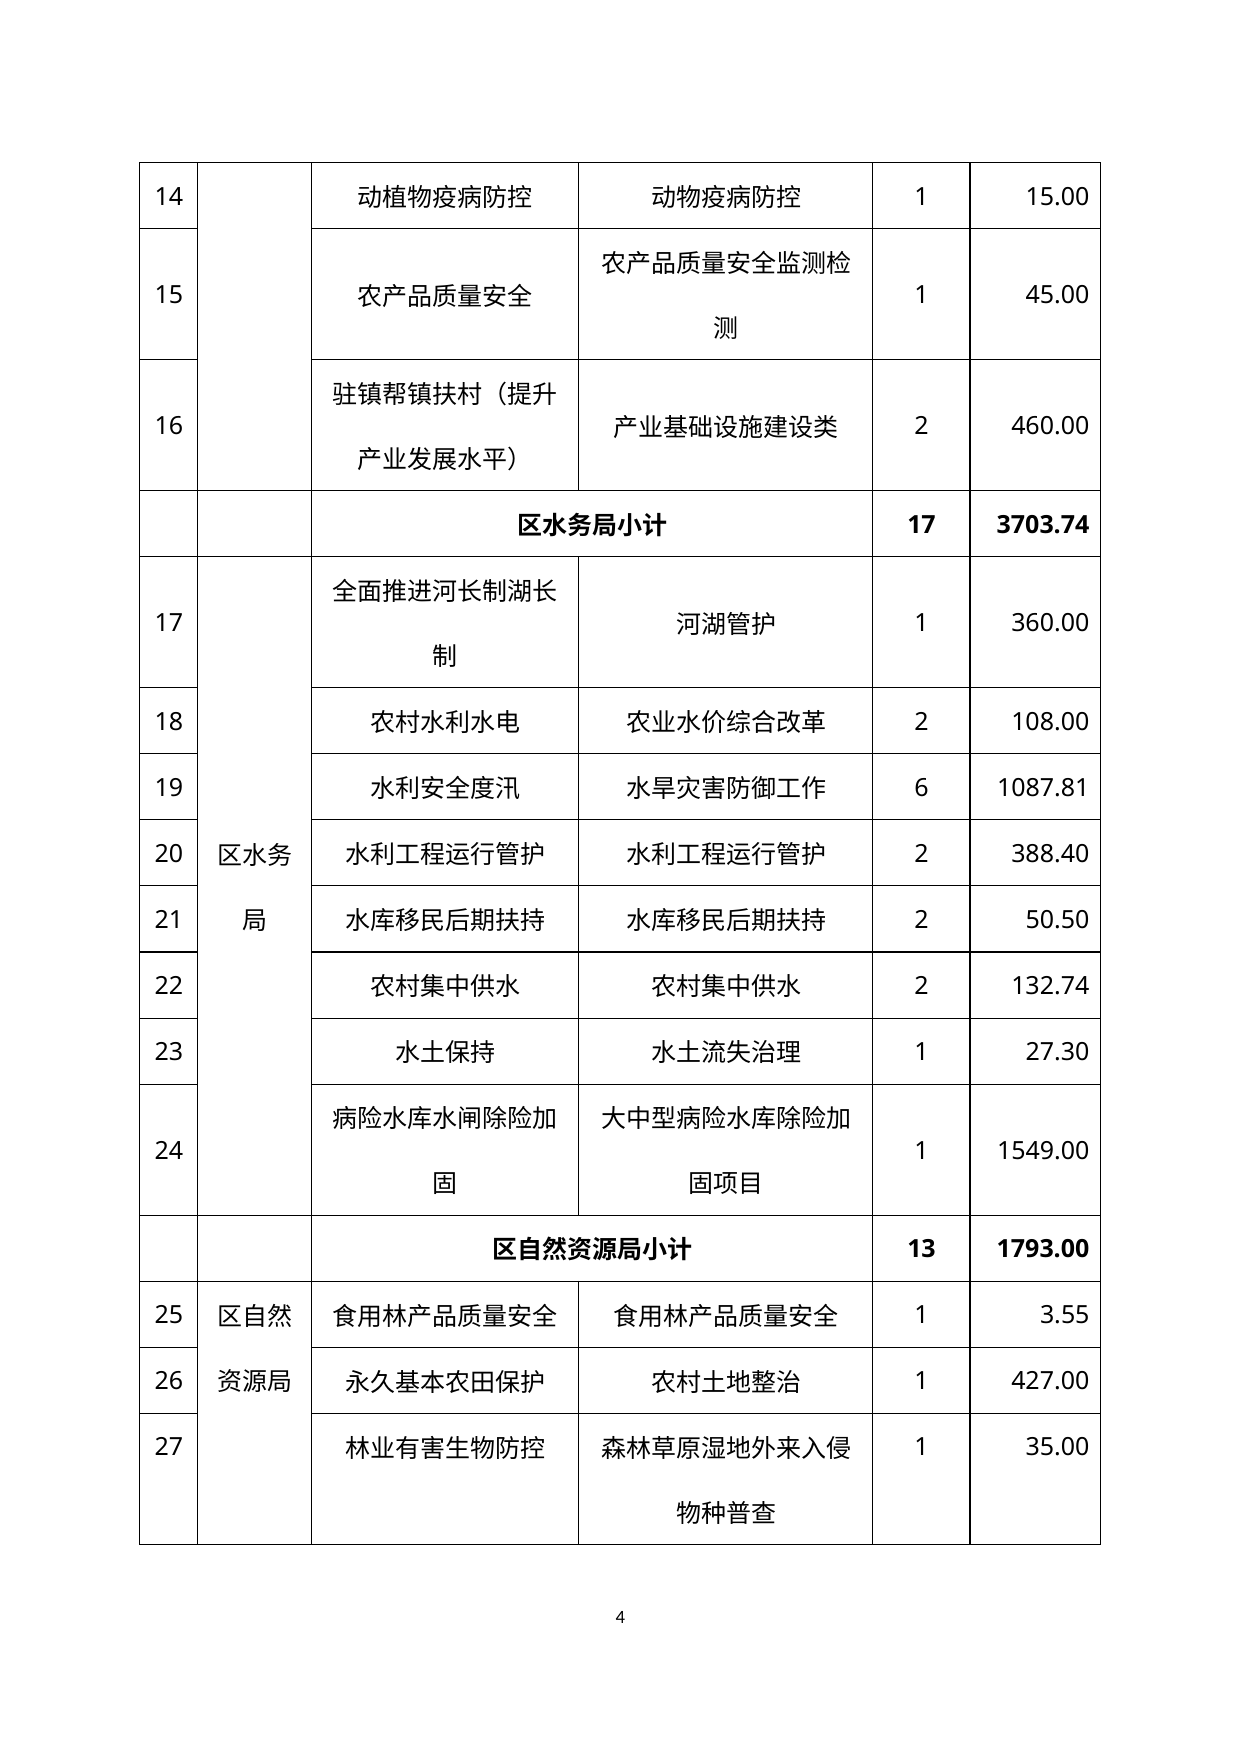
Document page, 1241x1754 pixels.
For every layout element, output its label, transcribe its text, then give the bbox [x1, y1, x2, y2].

table_cell 388.40 [971, 820, 1100, 885]
table_cell 45.00 [971, 229, 1100, 359]
table_cell 35.00 [971, 1414, 1100, 1544]
table_cell 1 [873, 229, 969, 359]
table_cell 26 [140, 1348, 197, 1413]
table_cell 动物疫病防控 [579, 163, 872, 228]
table_cell 水利工程运行管护 [312, 820, 578, 885]
table_cell 17 [140, 557, 197, 687]
table_cell 2 [873, 360, 969, 490]
table_cell 农产品质量安全监测检测 [579, 229, 872, 359]
table_cell 水土流失治理 [579, 1019, 872, 1083]
table_cell 1 [873, 163, 969, 228]
table_cell 24 [140, 1085, 197, 1214]
table_cell 森林草原湿地外来入侵物种普查 [579, 1414, 872, 1544]
table_cell 1 [873, 1085, 969, 1214]
table_cell 林业有害生物防控 [312, 1414, 578, 1544]
table_cell 动植物疫病防控 [312, 163, 578, 228]
table_cell 全面推进河长制湖长制 [312, 557, 578, 687]
table_cell 区水务局 [198, 557, 311, 1214]
table_cell 25 [140, 1282, 197, 1347]
table_cell 1 [873, 557, 969, 687]
table_cell 427.00 [971, 1348, 1100, 1413]
table_cell 2 [873, 820, 969, 885]
table_cell [198, 1216, 311, 1281]
table_cell 永久基本农田保护 [312, 1348, 578, 1413]
table_cell 1549.00 [971, 1085, 1100, 1214]
table_cell 水利工程运行管护 [579, 820, 872, 885]
table_cell 16 [140, 360, 197, 490]
table_cell 50.50 [971, 886, 1100, 951]
table_cell 1087.81 [971, 754, 1100, 819]
table_cell 农村土地整治 [579, 1348, 872, 1413]
table_cell 1 [873, 1348, 969, 1413]
table_cell 18 [140, 688, 197, 753]
table_cell 3.55 [971, 1282, 1100, 1347]
table_cell 2 [873, 688, 969, 753]
table_cell 21 [140, 886, 197, 951]
table_cell 22 [140, 953, 197, 1017]
table_cell 2 [873, 886, 969, 951]
table_cell 20 [140, 820, 197, 885]
table_cell 15.00 [971, 163, 1100, 228]
table_cell 水土保持 [312, 1019, 578, 1083]
table_cell 大中型病险水库除险加固项目 [579, 1085, 872, 1214]
table_cell 河湖管护 [579, 557, 872, 687]
table_cell 108.00 [971, 688, 1100, 753]
table_cell 6 [873, 754, 969, 819]
table_cell 132.74 [971, 953, 1100, 1017]
table_cell 农产品质量安全 [312, 229, 578, 359]
table_cell [140, 1216, 197, 1281]
table_cell 14 [140, 163, 197, 228]
table_cell 460.00 [971, 360, 1100, 490]
table_cell 水库移民后期扶持 [579, 886, 872, 951]
table_cell 1 [873, 1019, 969, 1083]
table_cell 水利安全度汛 [312, 754, 578, 819]
table_cell 17 [873, 491, 969, 556]
table_cell 1 [873, 1414, 969, 1544]
table_cell 1793.00 [971, 1216, 1100, 1281]
table_cell [198, 491, 311, 556]
table_cell 360.00 [971, 557, 1100, 687]
table_cell 食用林产品质量安全 [579, 1282, 872, 1347]
table_cell 区自然资源局小计 [312, 1216, 872, 1281]
table_cell 23 [140, 1019, 197, 1083]
table_cell 区自然资源局 [198, 1282, 311, 1544]
table_cell 15 [140, 229, 197, 359]
table_cell 驻镇帮镇扶村（提升产业发展水平） [312, 360, 578, 490]
table_cell 水库移民后期扶持 [312, 886, 578, 951]
table_cell 27.30 [971, 1019, 1100, 1083]
table_cell 病险水库水闸除险加固 [312, 1085, 578, 1214]
table_cell 1 [873, 1282, 969, 1347]
table_cell 水旱灾害防御工作 [579, 754, 872, 819]
table_cell 农村水利水电 [312, 688, 578, 753]
table_cell 农村集中供水 [312, 953, 578, 1017]
table_cell 27 [140, 1414, 197, 1544]
table_cell 19 [140, 754, 197, 819]
table_cell 产业基础设施建设类 [579, 360, 872, 490]
table_cell 区水务局小计 [312, 491, 872, 556]
table_cell 13 [873, 1216, 969, 1281]
table_cell 农业水价综合改革 [579, 688, 872, 753]
table_cell 食用林产品质量安全 [312, 1282, 578, 1347]
table_cell 2 [873, 953, 969, 1017]
table_cell 农村集中供水 [579, 953, 872, 1017]
table_cell 3703.74 [971, 491, 1100, 556]
table_cell [140, 491, 197, 556]
